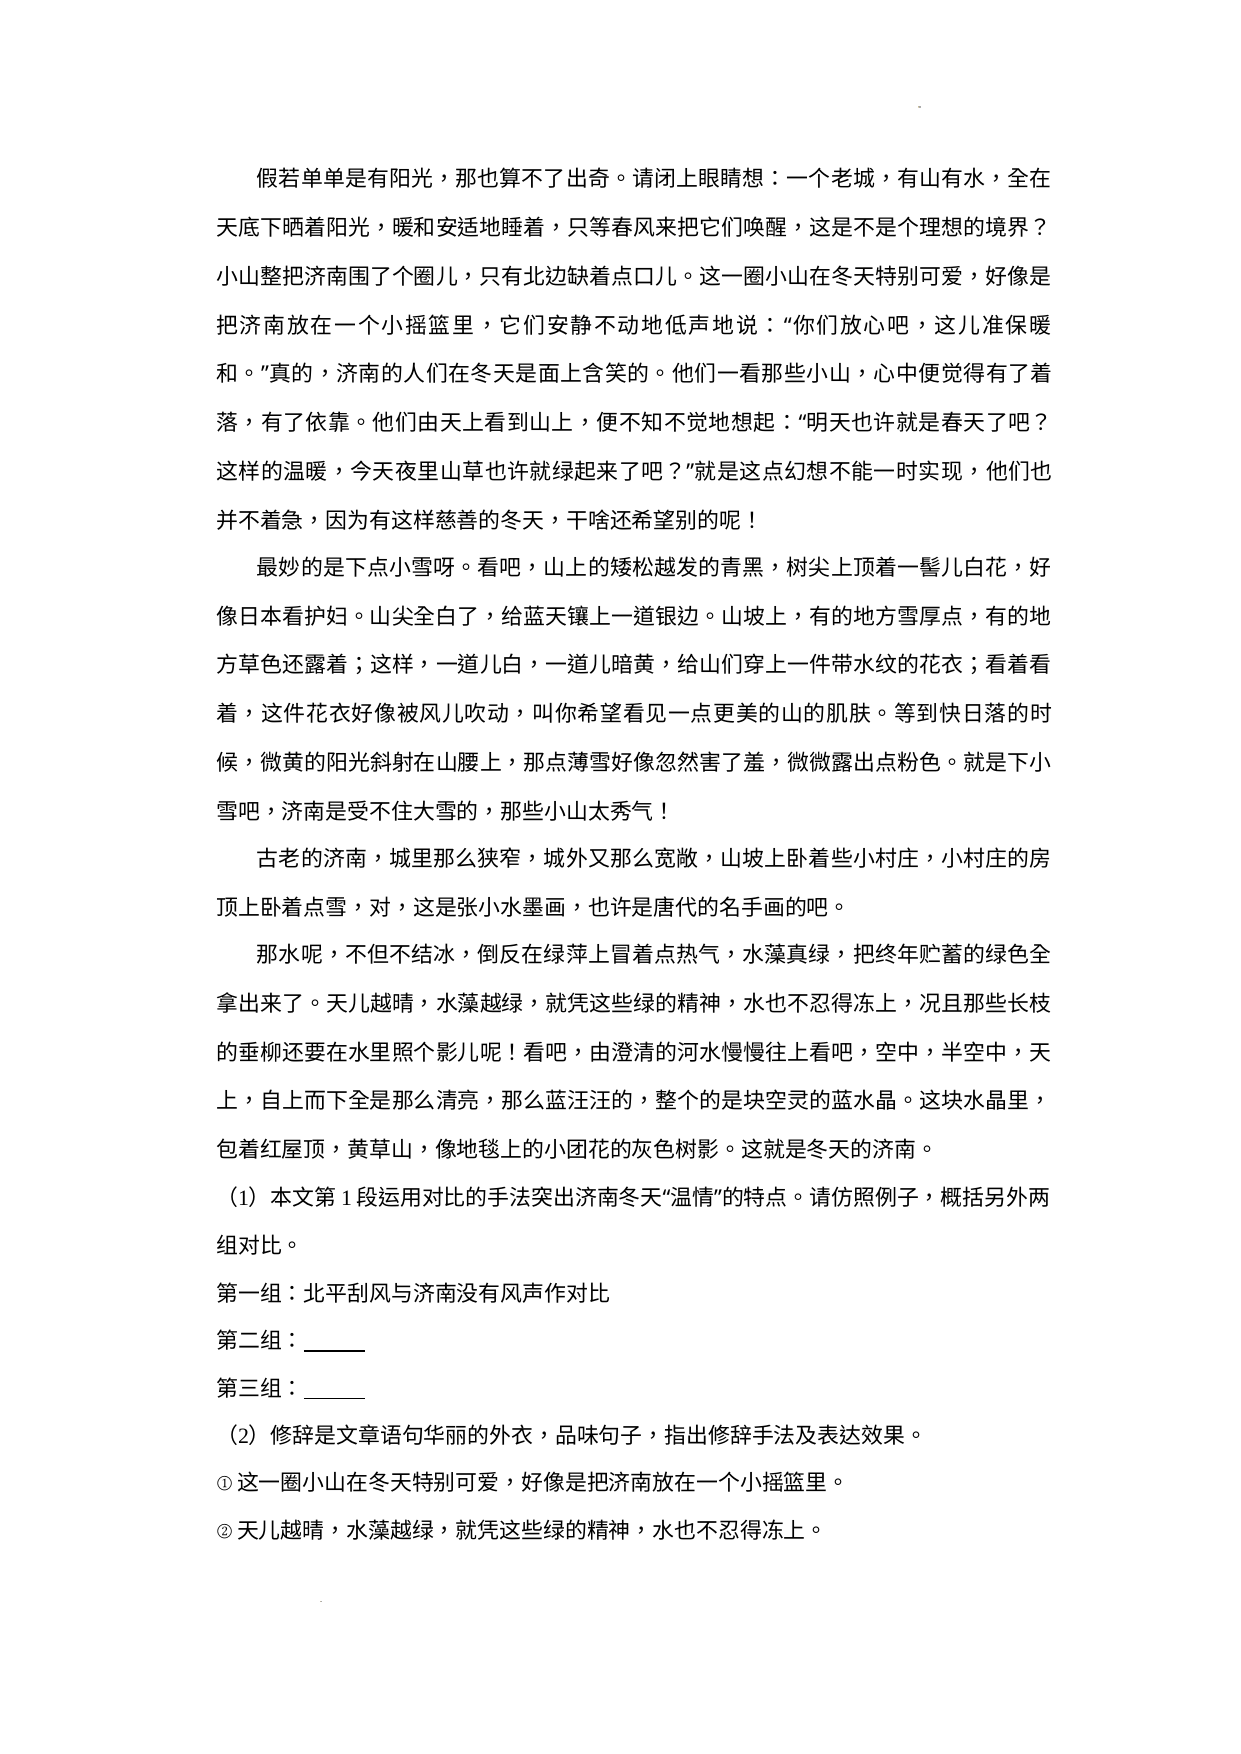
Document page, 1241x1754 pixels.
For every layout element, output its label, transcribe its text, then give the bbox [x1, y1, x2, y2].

text （2）修辞是文章语句华丽的外衣，品味句子，指出修辞手法及表达效果。 [216, 1419, 1053, 1451]
text 第一组：北平刮风与济南没有风声作对比 [216, 1276, 1053, 1309]
text （1）本文第1段运用对比的手法突出济南冬天“温情”的特点。请仿照例子，概括另外两组对比。 [216, 1180, 1053, 1262]
text ㅤㅤ最妙的是下点小雪呀。看吧，山上的矮松越发的青黑，树尖上顶着一髻儿白花，好像日本看护妇。山尖全白了，给蓝天镶上一道银边。山坡上，有的地方雪厚点，有的地方草色还露着；这样，一道儿白，一道儿暗黄，给山们穿上一件带水纹的花衣；看着看着，这件花衣好像被风儿吹动，叫你希望看见一点更美的山的肌肤。等到快日落的时候，微黄的阳光斜射在山腰上，那点薄雪好像忽然害了羞，微微露出点粉色。就是下小雪吧，济南是受不住大雪的，那些小山太秀气！ [216, 551, 1053, 827]
text 第二组： [216, 1324, 1053, 1356]
text ①这一圈小山在冬天特别可爱，好像是把济南放在一个小摇篮里。 [216, 1466, 1053, 1498]
text 第三组： [216, 1371, 1053, 1404]
text ㅤㅤ假若单单是有阳光，那也算不了出奇。请闭上眼睛想：一个老城，有山有水，全在天底下晒着阳光，暖和安适地睡着，只等春风来把它们唤醒，这是不是个理想的境界？小山整把济南围了个圈儿，只有北边缺着点口儿。这一圈小山在冬天特别可爱，好像是把济南放在一个小摇篮里，它们安静不动地低声地说：“你们放心吧，这儿准保暖和。”真的，济南的人们在冬天是面上含笑的。他们一看那些小山，心中便觉得有了着落，有了依靠。他们由天上看到山上，便不知不觉地想起：“明天也许就是春天了吧？这样的温暖，今天夜里山草也许就绿起来了吧？”就是这点幻想不能一时实现，他们也并不着急，因为有这样慈善的冬天，干啥还希望别的呢！ [216, 162, 1053, 536]
text ㅤㅤ那水呢，不但不结冰，倒反在绿萍上冒着点热气，水藻真绿，把终年贮蓄的绿色全拿出来了。天儿越晴，水藻越绿，就凭这些绿的精神，水也不忍得冻上，况且那些长枝的垂柳还要在水里照个影儿呢！看吧，由澄清的河水慢慢往上看吧，空中，半空中，天上，自上而下全是那么清亮，那么蓝汪汪的，整个的是块空灵的蓝水晶。这块水晶里，包着红屋顶，黄草山，像地毯上的小团花的灰色树影。这就是冬天的济南。 [216, 938, 1053, 1165]
text ②天儿越晴，水藻越绿，就凭这些绿的精神，水也不忍得冻上。 [216, 1513, 1053, 1546]
text ㅤㅤ古老的济南，城里那么狭窄，城外又那么宽敞，山坡上卧着些小村庄，小村庄的房顶上卧着点雪，对，这是张小水墨画，也许是唐代的名手画的吧。 [216, 842, 1053, 923]
